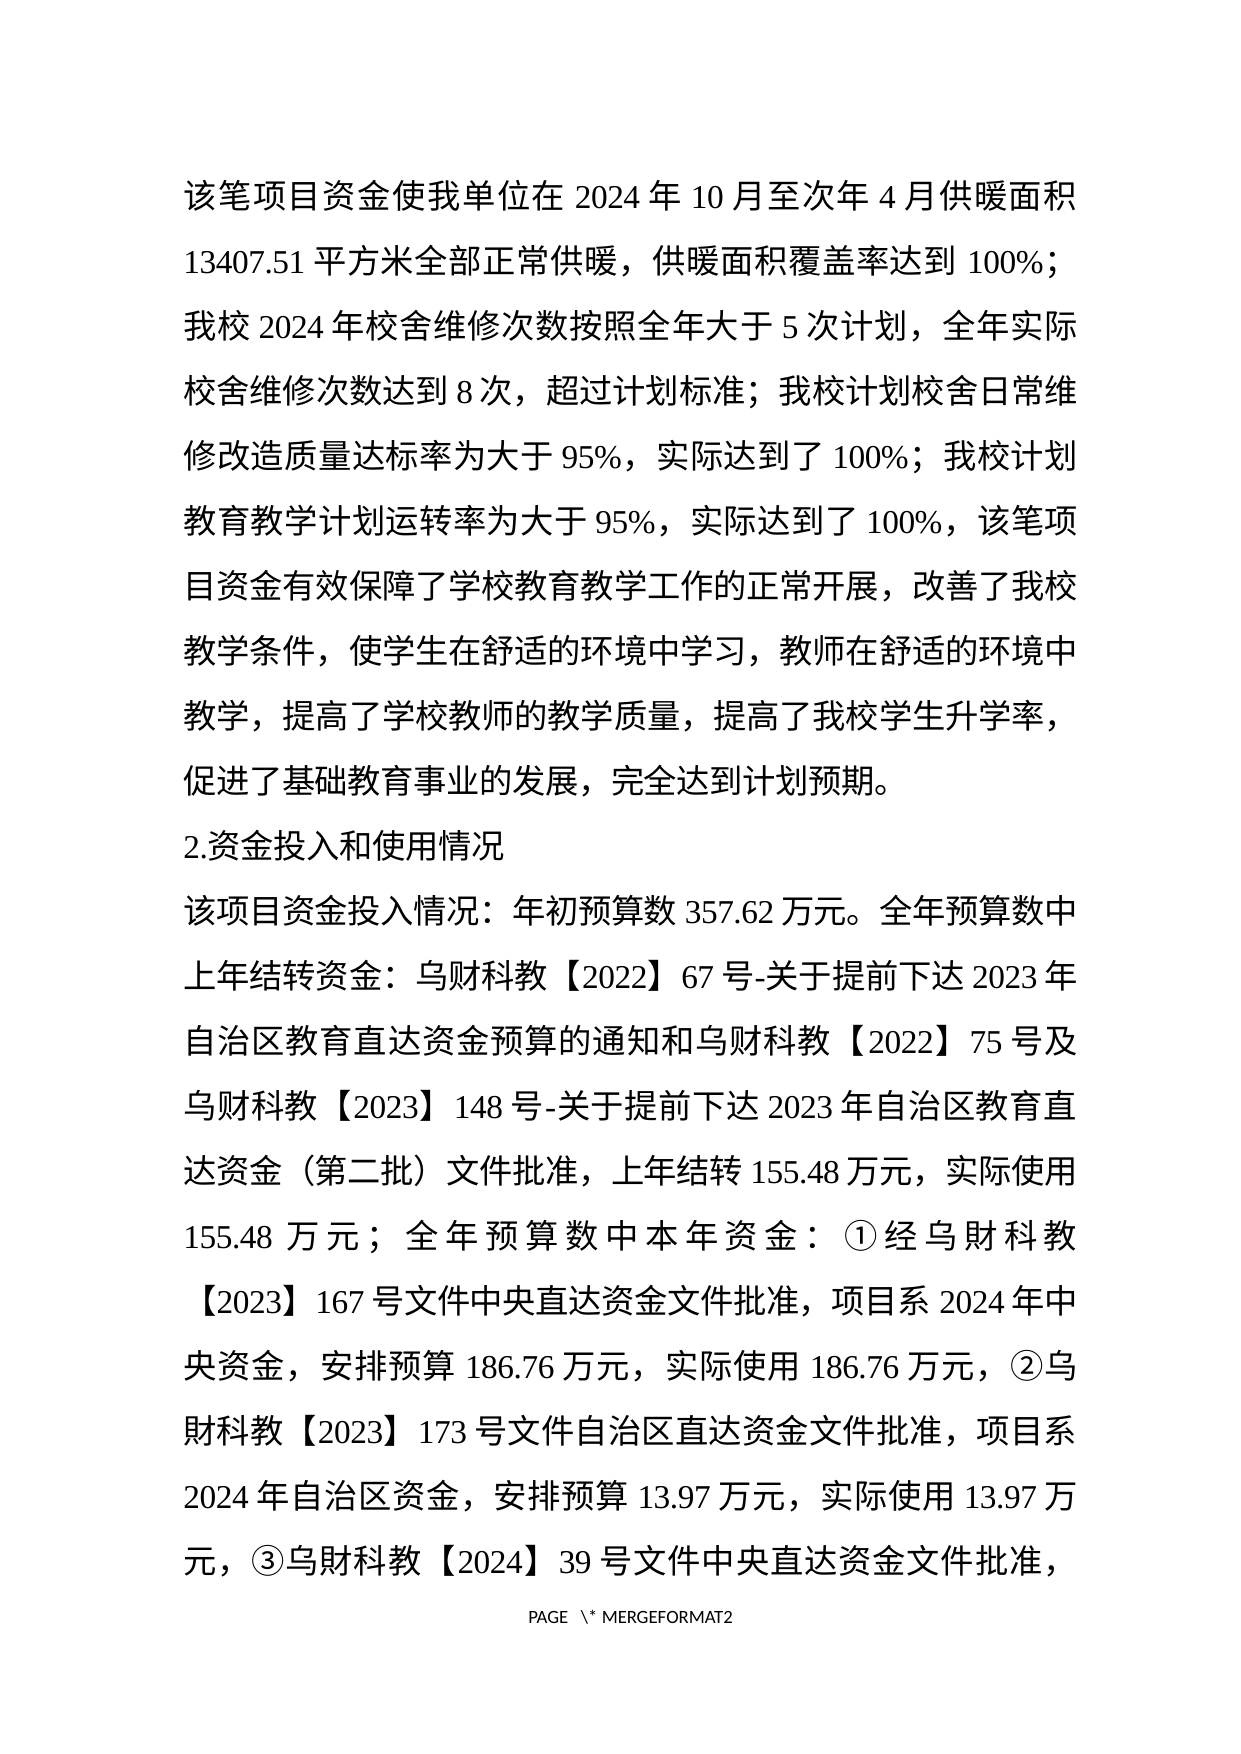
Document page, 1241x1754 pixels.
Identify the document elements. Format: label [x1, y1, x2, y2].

text [183, 162, 1078, 1592]
